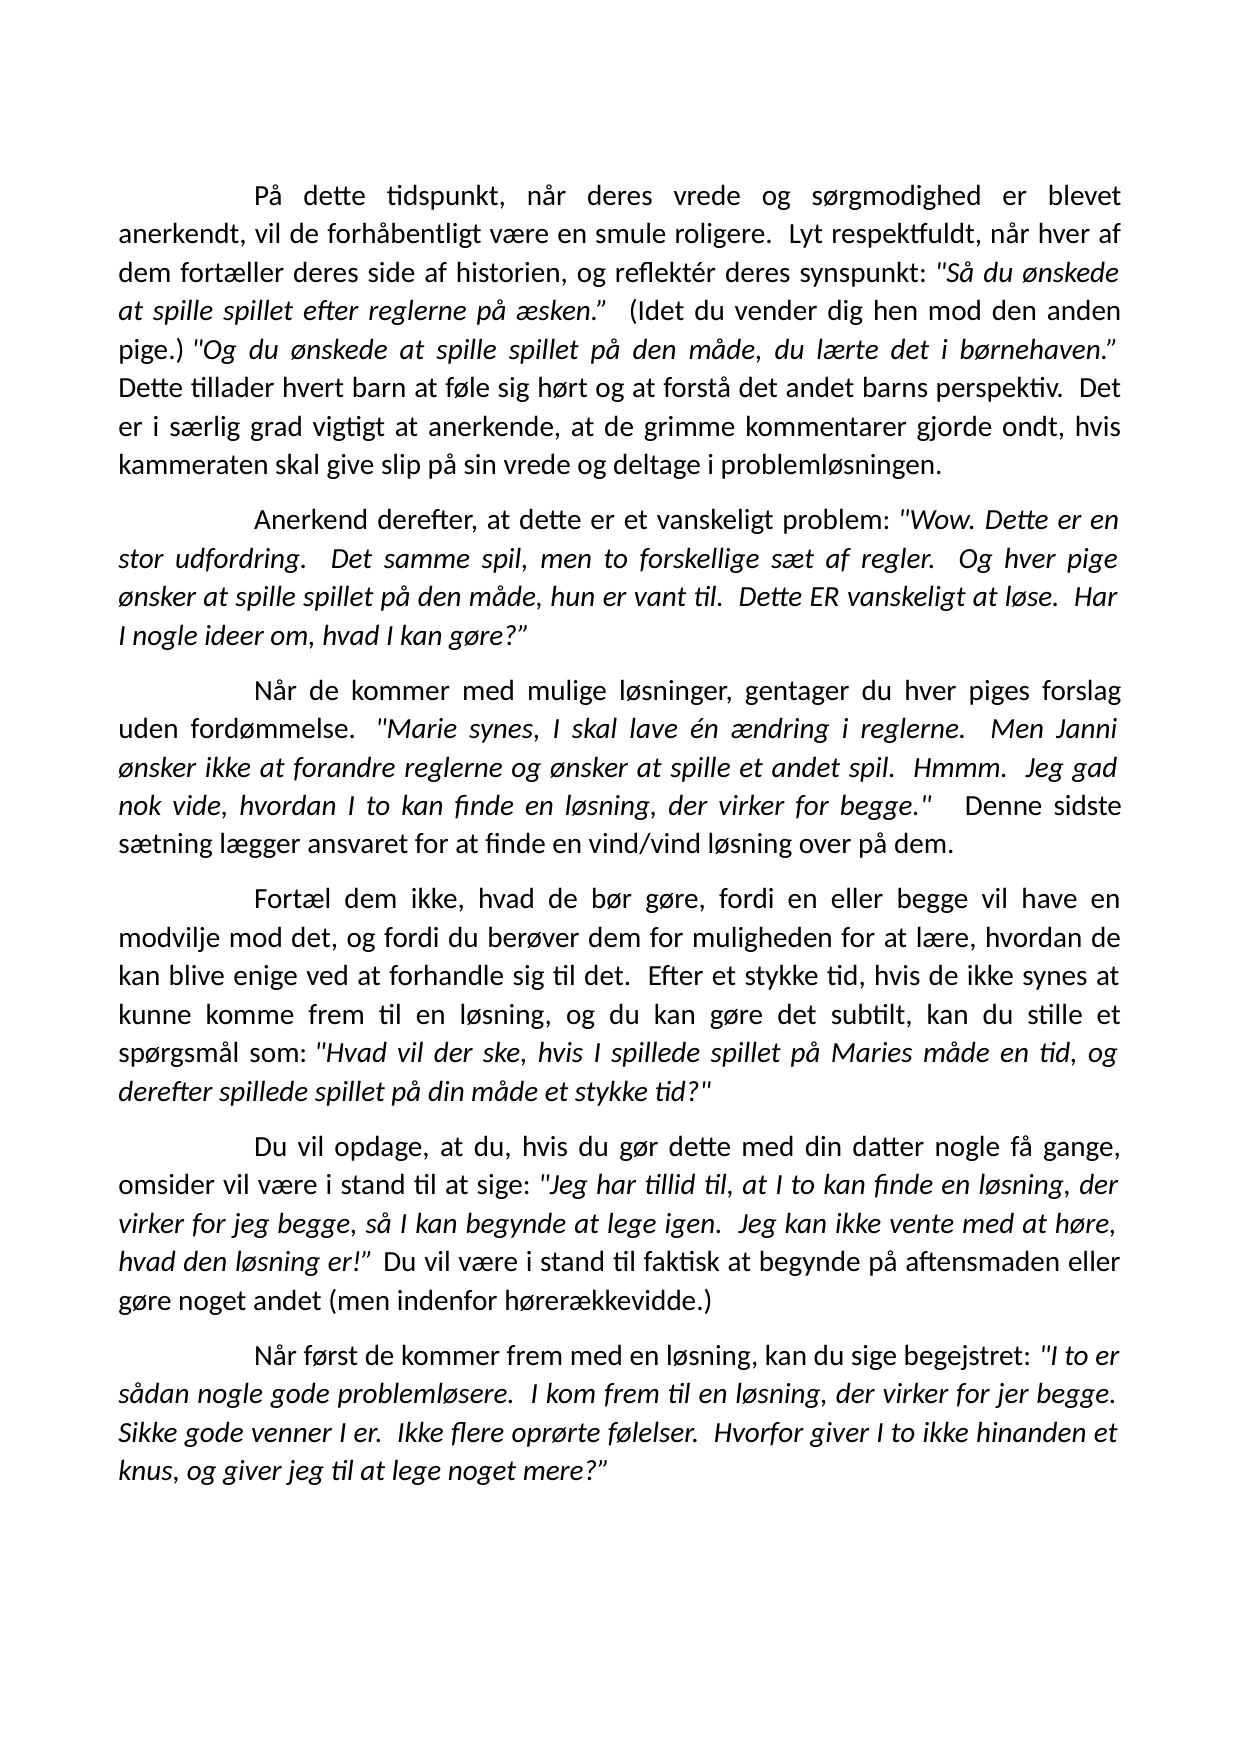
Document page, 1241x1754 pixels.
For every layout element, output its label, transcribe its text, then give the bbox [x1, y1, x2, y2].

text Du vil opdage, at du, hvis du gør dette med din datter nogle få gange, omsider vil være i stand til at sige: "Jeg har tillid til, at I to kan finde en løsning, der virker for jeg begge, så I kan begynde at lege igen. Jeg kan ikke vente med at høre, hvad den løsning er!” Du vil være i stand til faktisk at begynde på aftensmaden eller gøre noget andet (men indenfor hørerækkevidde.) [118, 1128, 1122, 1317]
text På dette tidspunkt, når deres vrede og sørgmodighed er blevet anerkendt, vil de forhåbentligt være en smule roligere. Lyt respektfuldt, når hver af dem fortæller deres side af historien, og reflektér deres synspunkt: "Så du ønskede at spille spillet efter reglerne på æsken.” (Idet du vender dig hen mod den anden pige.) "Og du ønskede at spille spillet på den måde, du lærte det i børnehaven.” Dette tillader hvert barn at føle sig hørt og at forstå det andet barns perspektiv. Det er i særlig grad vigtigt at anerkende, at de grimme kommentarer gjorde ondt, hvis kammeraten skal give slip på sin vrede og deltage i problemløsningen. [118, 177, 1122, 482]
text Anerkend derefter, at dette er et vanskeligt problem: "Wow. Dette er en stor udfordring. Det samme spil, men to forskellige sæt af regler. Og hver pige ønsker at spille spillet på den måde, hun er vant til. Dette ER vanskeligt at løse. Har I nogle ideer om, hvad I kan gøre?” [118, 501, 1122, 652]
text Når først de kommer frem med en løsning, kan du sige begejstret: "I to er sådan nogle gode problemløsere. I kom frem til en løsning, der virker for jer begge. Sikke gode venner I er. Ikke flere oprørte følelser. Hvorfor giver I to ikke hinanden et knus, og giver jeg til at lege noget mere?” [118, 1337, 1122, 1488]
text Når de kommer med mulige løsninger, gentager du hver piges forslag uden fordømmelse. "Marie synes, I skal lave én ændring i reglerne. Men Janni ønsker ikke at forandre reglerne og ønsker at spille et andet spil. Hmmm. Jeg gad nok vide, hvordan I to kan finde en løsning, der virker for begge." Denne sidste sætning lægger ansvaret for at finde en vind/vind løsning over på dem. [118, 672, 1122, 861]
text Fortæl dem ikke, hvad de bør gøre, fordi en eller begge vil have en modvilje mod det, og fordi du berøver dem for muligheden for at lære, hvordan de kan blive enige ved at forhandle sig til det. Efter et stykke tid, hvis de ikke synes at kunne komme frem til en løsning, og du kan gøre det subtilt, kan du stille et spørgsmål som: "Hvad vil der ske, hvis I spillede spillet på Maries måde en tid, og derefter spillede spillet på din måde et stykke tid?" [118, 881, 1122, 1108]
